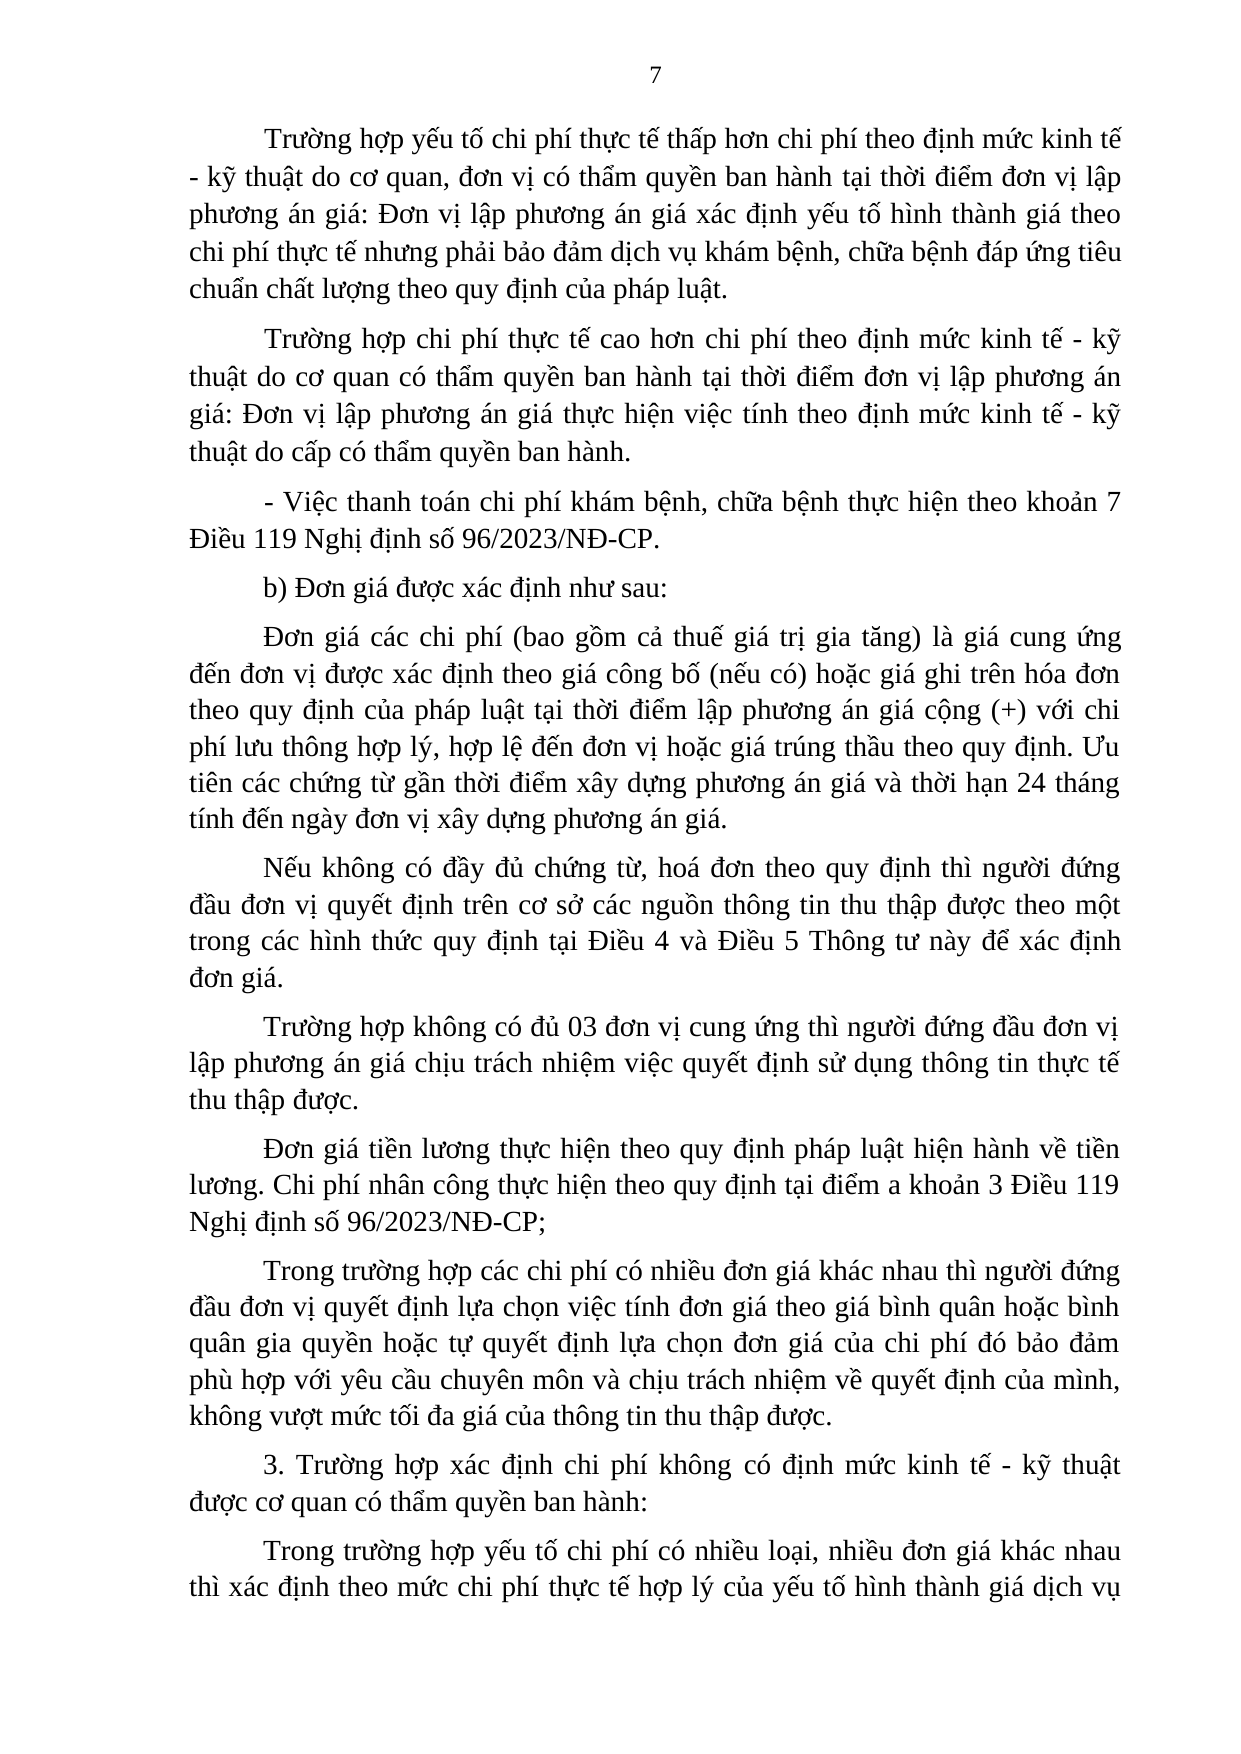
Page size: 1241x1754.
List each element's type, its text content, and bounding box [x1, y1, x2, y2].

text Đơn giá tiền lương thực hiện theo quy định pháp luật hiện hành về tiền lương. Chi phí nhân công thực hiện theo quy định tại điểm a khoản 3 Điều 119 Nghị định số 96/2023/NĐ-CP; [189, 1129, 1122, 1238]
text Đơn giá các chi phí (bao gồm cả thuế giá trị gia tăng) là giá cung ứng đến đơn vị được xác định theo giá công bố (nếu có) hoặc giá ghi trên hóa đơn theo quy định của pháp luật tại thời điểm lập phương án giá cộng (+) với chi phí lưu thông hợp lý, hợp lệ đến đơn vị hoặc giá trúng thầu theo quy định. Ưu tiên các chứng từ gần thời điểm xây dựng phương án giá và thời hạn 24 tháng tính đến ngày đơn vị xây dựng phương án giá. [189, 617, 1122, 836]
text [189, 1531, 1122, 1604]
text Trong trường hợp các chi phí có nhiều đơn giá khác nhau thì người đứng đầu đơn vị quyết định lựa chọn việc tính đơn giá theo giá bình quân hoặc bình quân gia quyền hoặc tự quyết định lựa chọn đơn giá của chi phí đó bảo đảm phù hợp với yêu cầu chuyên môn và chịu trách nhiệm về quyết định của mình, không vượt mức tối đa giá của thông tin thu thập được. [189, 1251, 1122, 1433]
text Trường hợp yếu tố chi phí thực tế thấp hơn chi phí theo định mức kinh tế - kỹ thuật do cơ quan, đơn vị có thẩm quyền ban hành tại thời điểm đơn vị lập phương án giá: Đơn vị lập phương án giá xác định yếu tố hình thành giá theo chi phí thực tế nhưng phải bảo đảm dịch vụ khám bệnh, chữa bệnh đáp ứng tiêu chuẩn chất lượng theo quy định của pháp luật. [189, 118, 1122, 306]
text b) Đơn giá được xác định như sau: [189, 568, 1122, 605]
text 3. Trường hợp xác định chi phí không có định mức kinh tế - kỹ thuật được cơ quan có thẩm quyền ban hành: [189, 1446, 1122, 1518]
text Trường hợp không có đủ 03 đơn vị cung ứng thì người đứng đầu đơn vị lập phương án giá chịu trách nhiệm việc quyết định sử dụng thông tin thực tế thu thập được. [189, 1007, 1122, 1116]
text Nếu không có đầy đủ chứng từ, hoá đơn theo quy định thì người đứng đầu đơn vị quyết định trên cơ sở các nguồn thông tin thu thập được theo một trong các hình thức quy định tại Điều 4 và Điều 5 Thông tư này để xác định đơn giá. [189, 849, 1122, 994]
text Trường hợp chi phí thực tế cao hơn chi phí theo định mức kinh tế - kỹ thuật do cơ quan có thẩm quyền ban hành tại thời điểm đơn vị lập phương án giá: Đơn vị lập phương án giá thực hiện việc tính theo định mức kinh tế - kỹ thuật do cấp có thẩm quyền ban hành. [189, 318, 1122, 468]
text - Việc thanh toán chi phí khám bệnh, chữa bệnh thực hiện theo khoản 7 Điều 119 Nghị định số 96/2023/NĐ-CP. [189, 481, 1122, 556]
